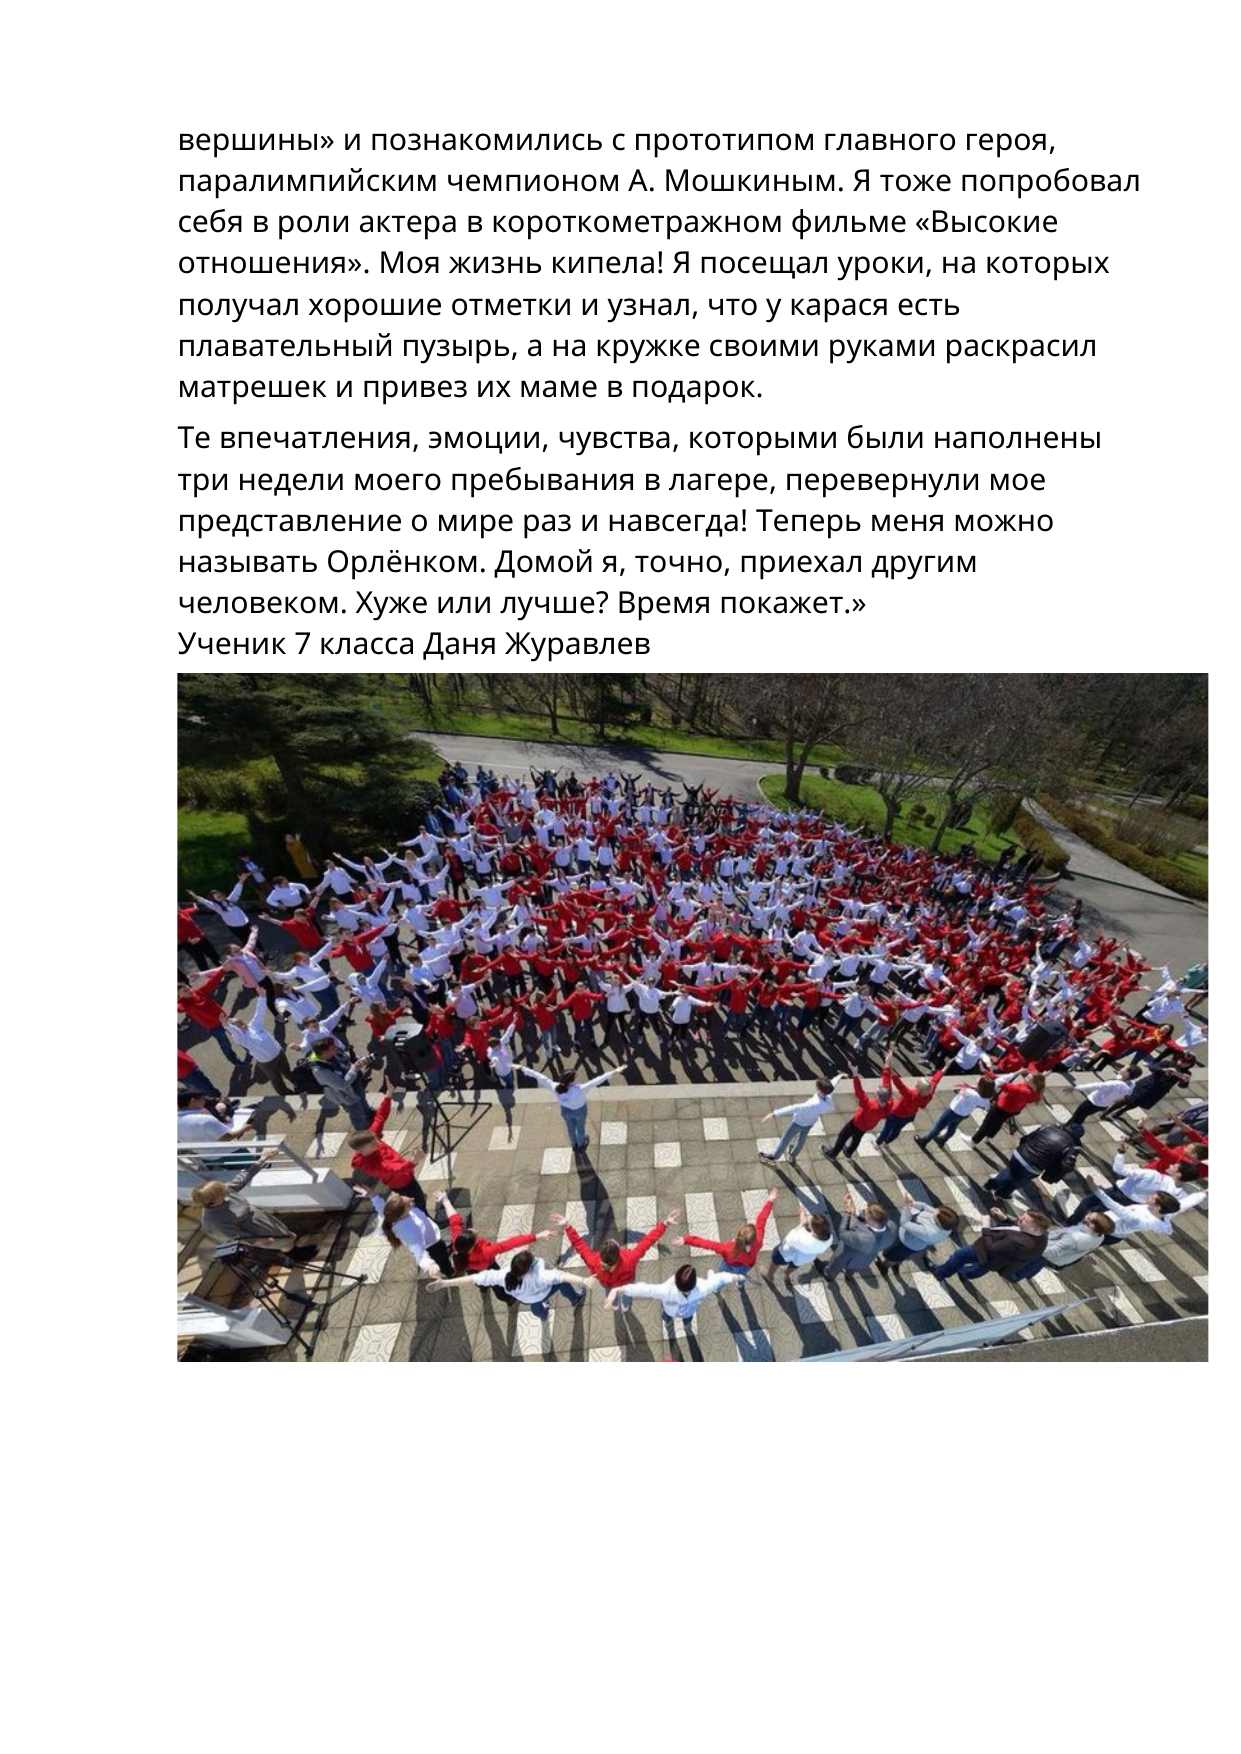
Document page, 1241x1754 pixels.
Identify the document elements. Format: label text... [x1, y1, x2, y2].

picture [177, 673, 1209, 1362]
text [177, 118, 1152, 406]
text Те впечатления, эмоции, чувства, которыми были наполнены три недели моего пребывания в лагере, перевернули мое представление о мире раз и навсегда! Теперь меня можно называть Орлёнком. Домой я, точно, приехал другим человеком. Хуже или лучше? Время покажет.» Ученик 7 класса Даня Журавлев [177, 417, 1152, 663]
